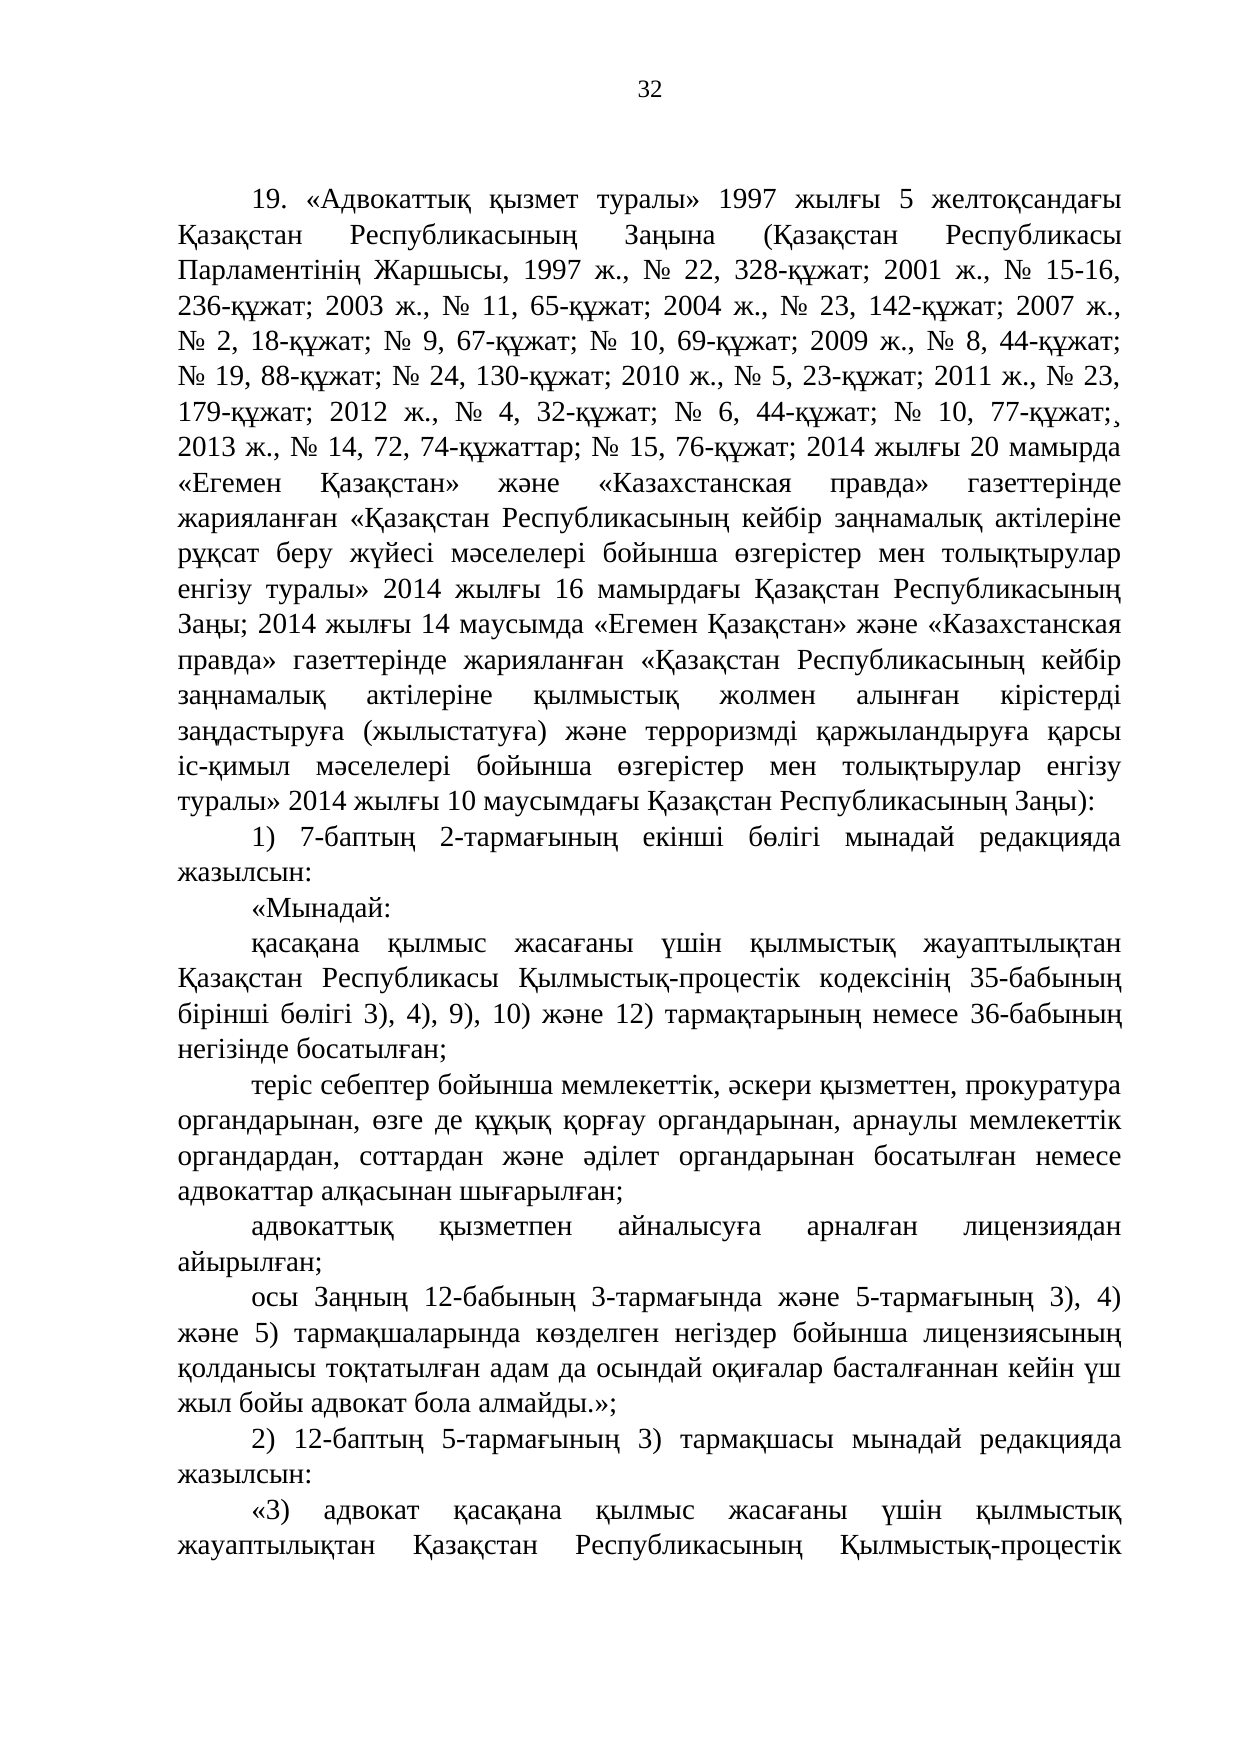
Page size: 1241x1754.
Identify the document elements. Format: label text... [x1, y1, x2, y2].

text адвокаттық қызметпен айналысуға арналған лицензиядан айырылған; [177, 1207, 1122, 1278]
text «Мынадай: [177, 889, 1122, 924]
text 1) 7-баптың 2-тармағының екінші бөлігі мынадай редакцияда жазылсын: [177, 818, 1122, 889]
text 19. «Адвокаттық қызмет туралы» 1997 жылғы 5 желтоқсандағы Қазақстан Республикасының Заңына (Қазақстан Республикасы Парламентінің Жаршысы, 1997 ж., № 22, 328-құжат; 2001 ж., № 15-16, 236-құжат; 2003 ж., № 11, 65-құжат; 2004 ж., № 23, 142-құжат; 2007 ж., № 2, 18-құжат; № 9, 67-құжат; № 10, 69-құжат; 2009 ж., № 8, 44-құжат; № 19, 88-құжат; № 24, 130-құжат; 2010 ж., № 5, 23-құжат; 2011 ж., № 23, 179-құжат; 2012 ж., № 4, 32-құжат; № 6, 44-құжат; № 10, 77-құжат;¸ 2013 ж., № 14, 72, 74-құжаттар; № 15, 76-құжат; 2014 жылғы 20 мамырда «Егемен Қазақстан» және «Казахстанская правда» газеттерінде жарияланған «Қазақстан Республикасының кейбір заңнамалық актілеріне рұқсат беру жүйесі мәселелері бойынша өзгерістер мен толықтырулар енгізу туралы» 2014 жылғы 16 мамырдағы Қазақстан Республикасының Заңы; 2014 жылғы 14 маусымда «Егемен Қазақстан» және «Казахстанская правда» газеттерінде жарияланған «Қазақстан Республикасының кейбір заңнамалық актілеріне қылмыстық жолмен алынған кірістерді заңдастыруға (жылыстатуға) және терроризмді қаржыландыруға қарсы іс-қимыл мәселелері бойынша өзгерістер мен толықтырулар енгізу туралы» 2014 жылғы 10 маусымдағы Қазақстан Республикасының Заңы): [177, 180, 1122, 818]
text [177, 1491, 1122, 1562]
text осы Заңның 12-бабының 3-тармағында және 5-тармағының 3), 4) және 5) тармақшаларында көзделген негіздер бойынша лицензиясының қолданысы тоқтатылған адам да осындай оқиғалар басталғаннан кейін үш жыл бойы адвокат бола алмайды.»; [177, 1278, 1122, 1420]
text теріс себептер бойынша мемлекеттік, әскери қызметтен, прокуратура органдарынан, өзге де құқық қорғау органдарынан, арнаулы мемлекеттік органдардан, соттардан және әділет органдарынан босатылған немесе адвокаттар алқасынан шығарылған; [177, 1066, 1122, 1207]
text қасақана қылмыс жасағаны үшін қылмыстық жауаптылықтан Қазақстан Республикасы Қылмыстық-процестік кодексінің 35-бабының бірінші бөлігі 3), 4), 9), 10) және 12) тармақтарының немесе 36-бабының негізінде босатылған; [177, 924, 1122, 1066]
text 2) 12-баптың 5-тармағының 3) тармақшасы мынадай редакцияда жазылсын: [177, 1420, 1122, 1491]
